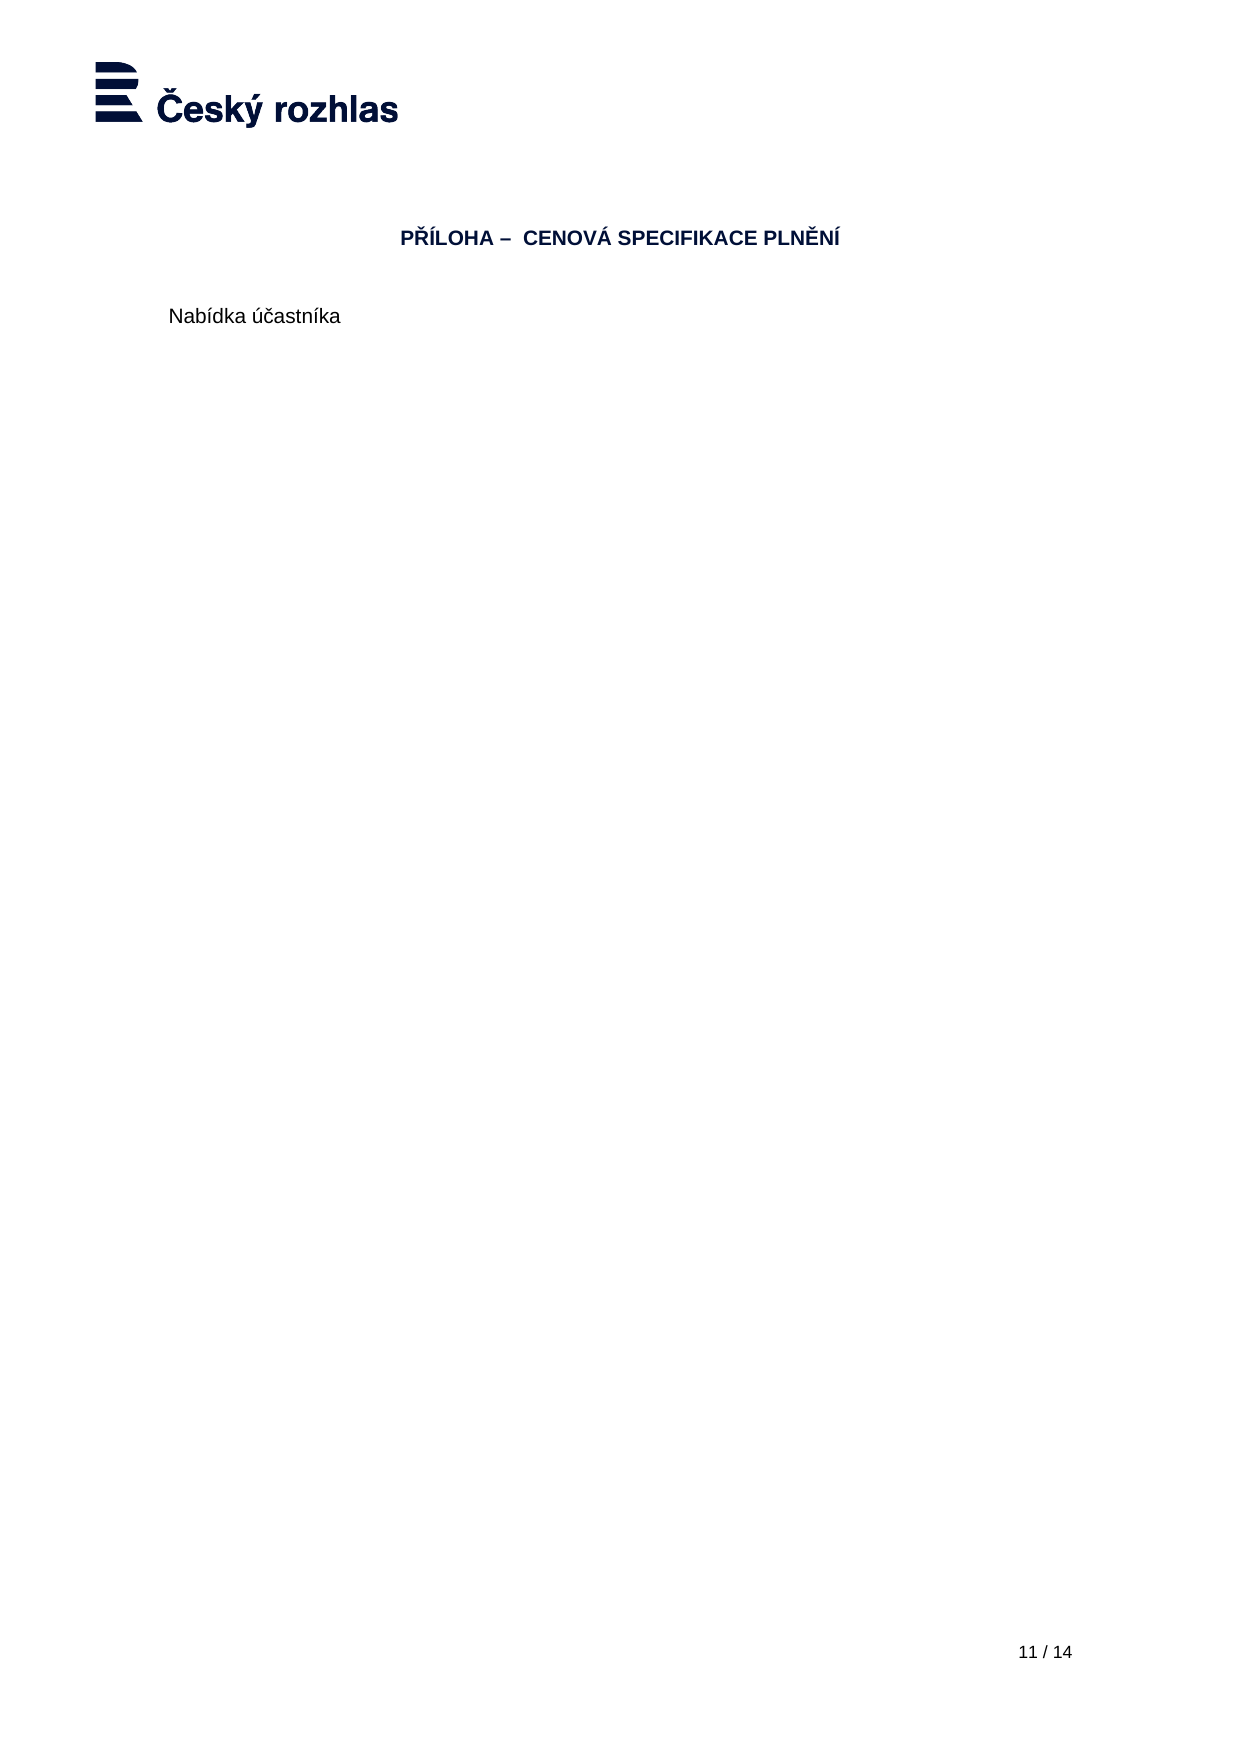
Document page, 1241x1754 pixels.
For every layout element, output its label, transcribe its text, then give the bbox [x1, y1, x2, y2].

text PŘÍLOHA – CENOVÁ SPECIFIKACE PLNĚNÍ [168, 224, 1072, 250]
picture [95, 62, 398, 128]
text Nabídka účastníka [168, 302, 1072, 328]
